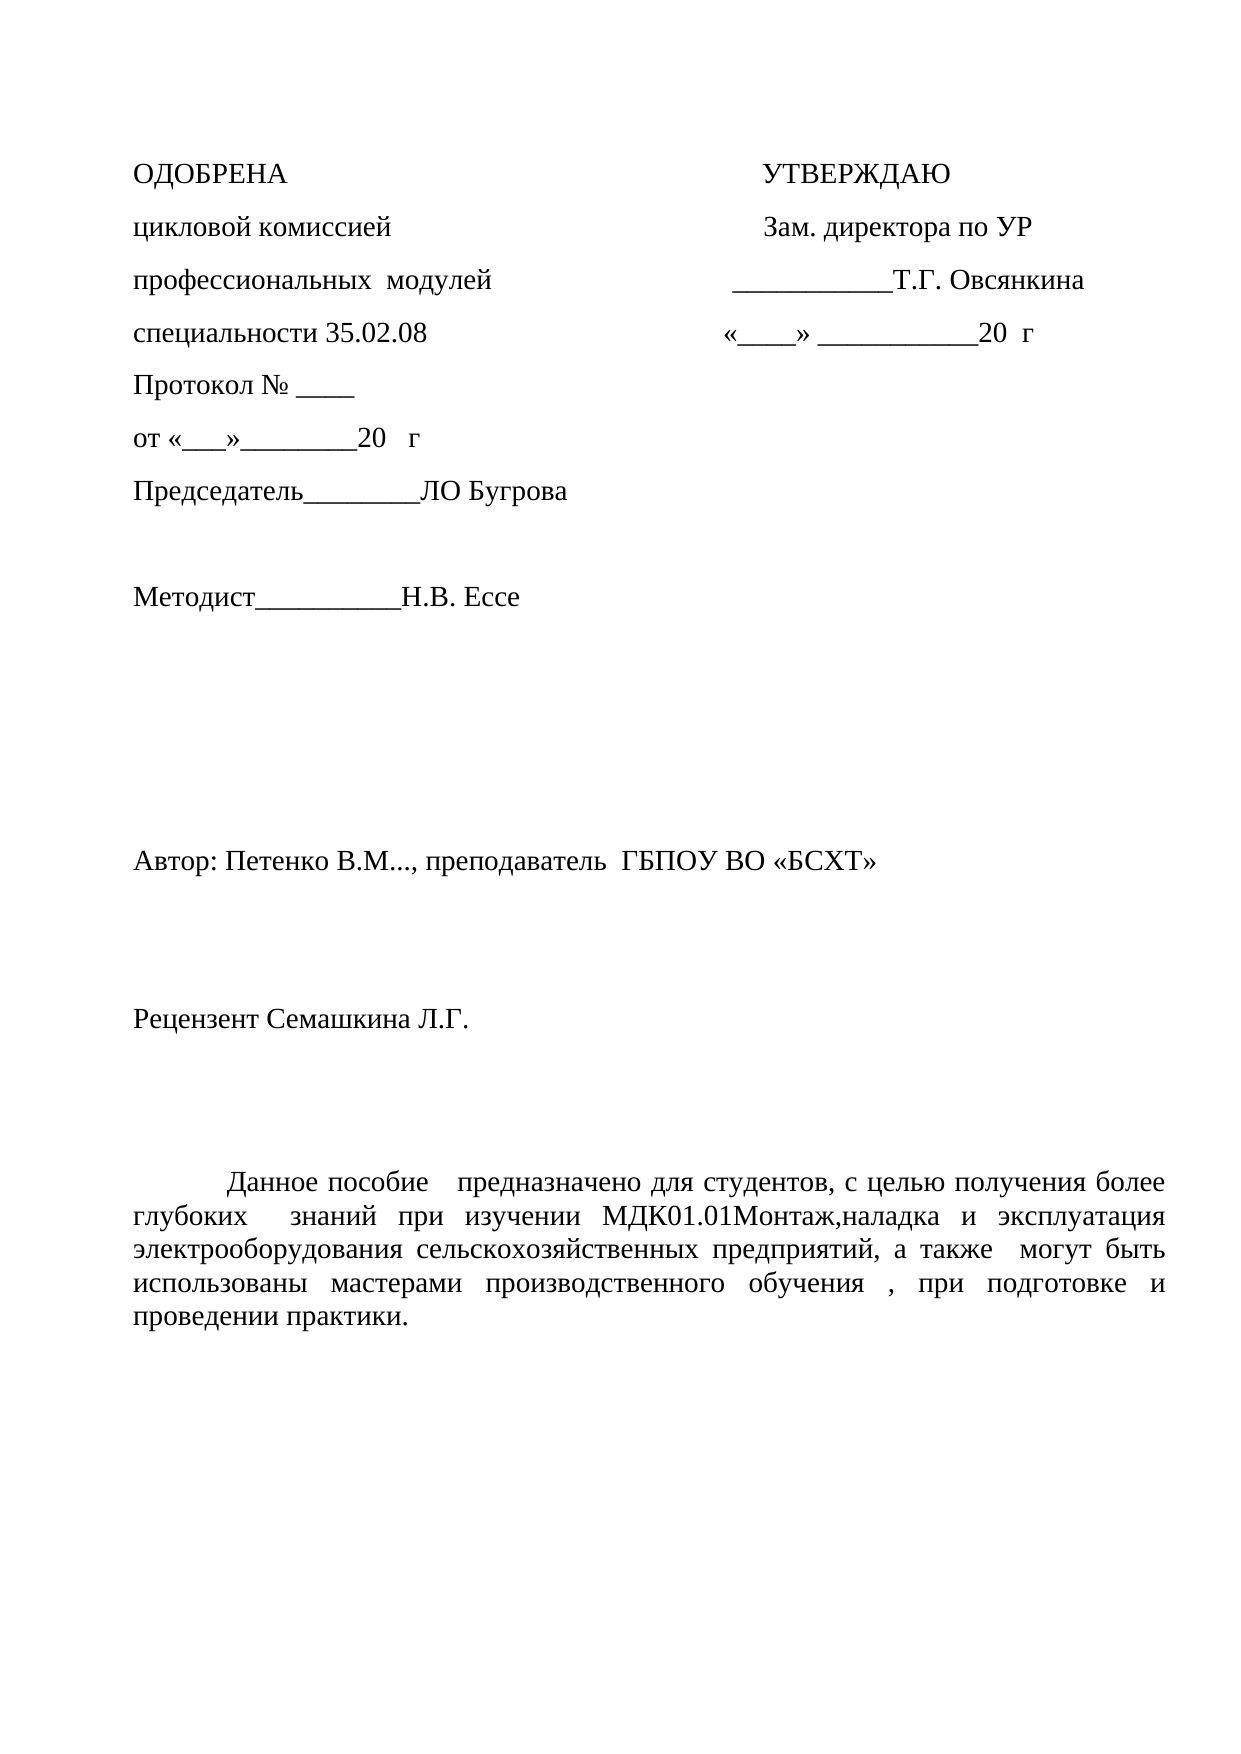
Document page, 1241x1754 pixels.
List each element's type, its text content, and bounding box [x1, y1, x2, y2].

text Рецензент Семашкина Л.Г. [133, 1001, 1167, 1035]
text Методист__________Н.В. Ессе [133, 579, 1167, 612]
text профессиональных модулей ___________Т.Г. Овсянкина [133, 262, 1167, 295]
text Протокол № ____ [133, 367, 1167, 401]
text Председатель________ЛО Бугрова [133, 473, 1167, 507]
text от «___»________20 г [133, 420, 1167, 454]
text специальности 35.02.08 «____» ___________20 г [133, 315, 1167, 348]
text цикловой комиссией Зам. директора по УР [133, 209, 1167, 243]
text Данное пособие предназначено для студентов, с целью получения более глубоких знаний при изучении МДК01.01Монтаж,наладка и эксплуатация электрооборудования сельскохозяйственных предприятий, а также могут быть использованы мастерами производственного обучения , при подготовке и проведении практики. [133, 1164, 1167, 1332]
text ОДОБРЕНА УТВЕРЖДАЮ [133, 156, 1167, 190]
text Автор: Петенко В.М..., преподаватель ГБПОУ ВО «БСХТ» [133, 843, 1167, 876]
